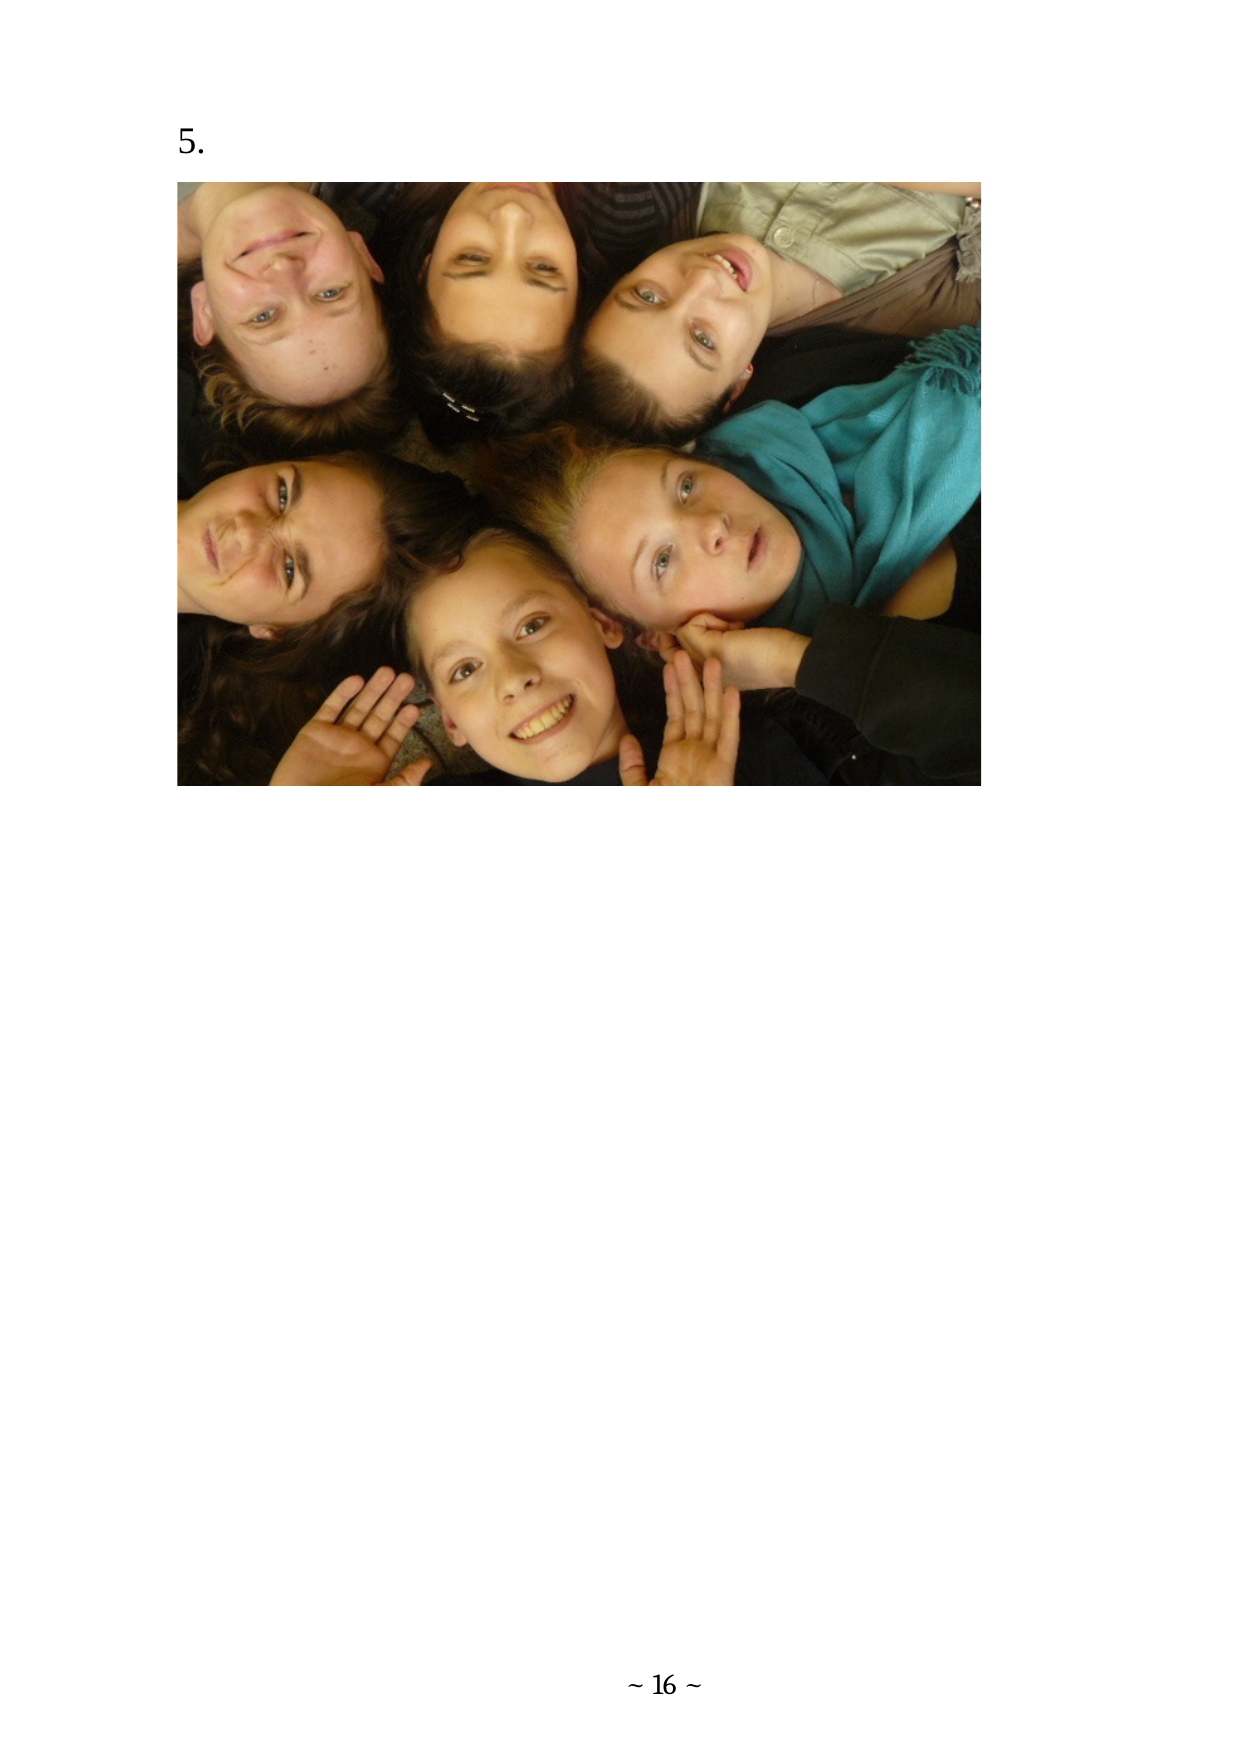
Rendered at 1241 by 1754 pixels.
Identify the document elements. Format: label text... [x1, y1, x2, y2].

picture [177, 182, 982, 786]
text 5. [177, 118, 1152, 161]
